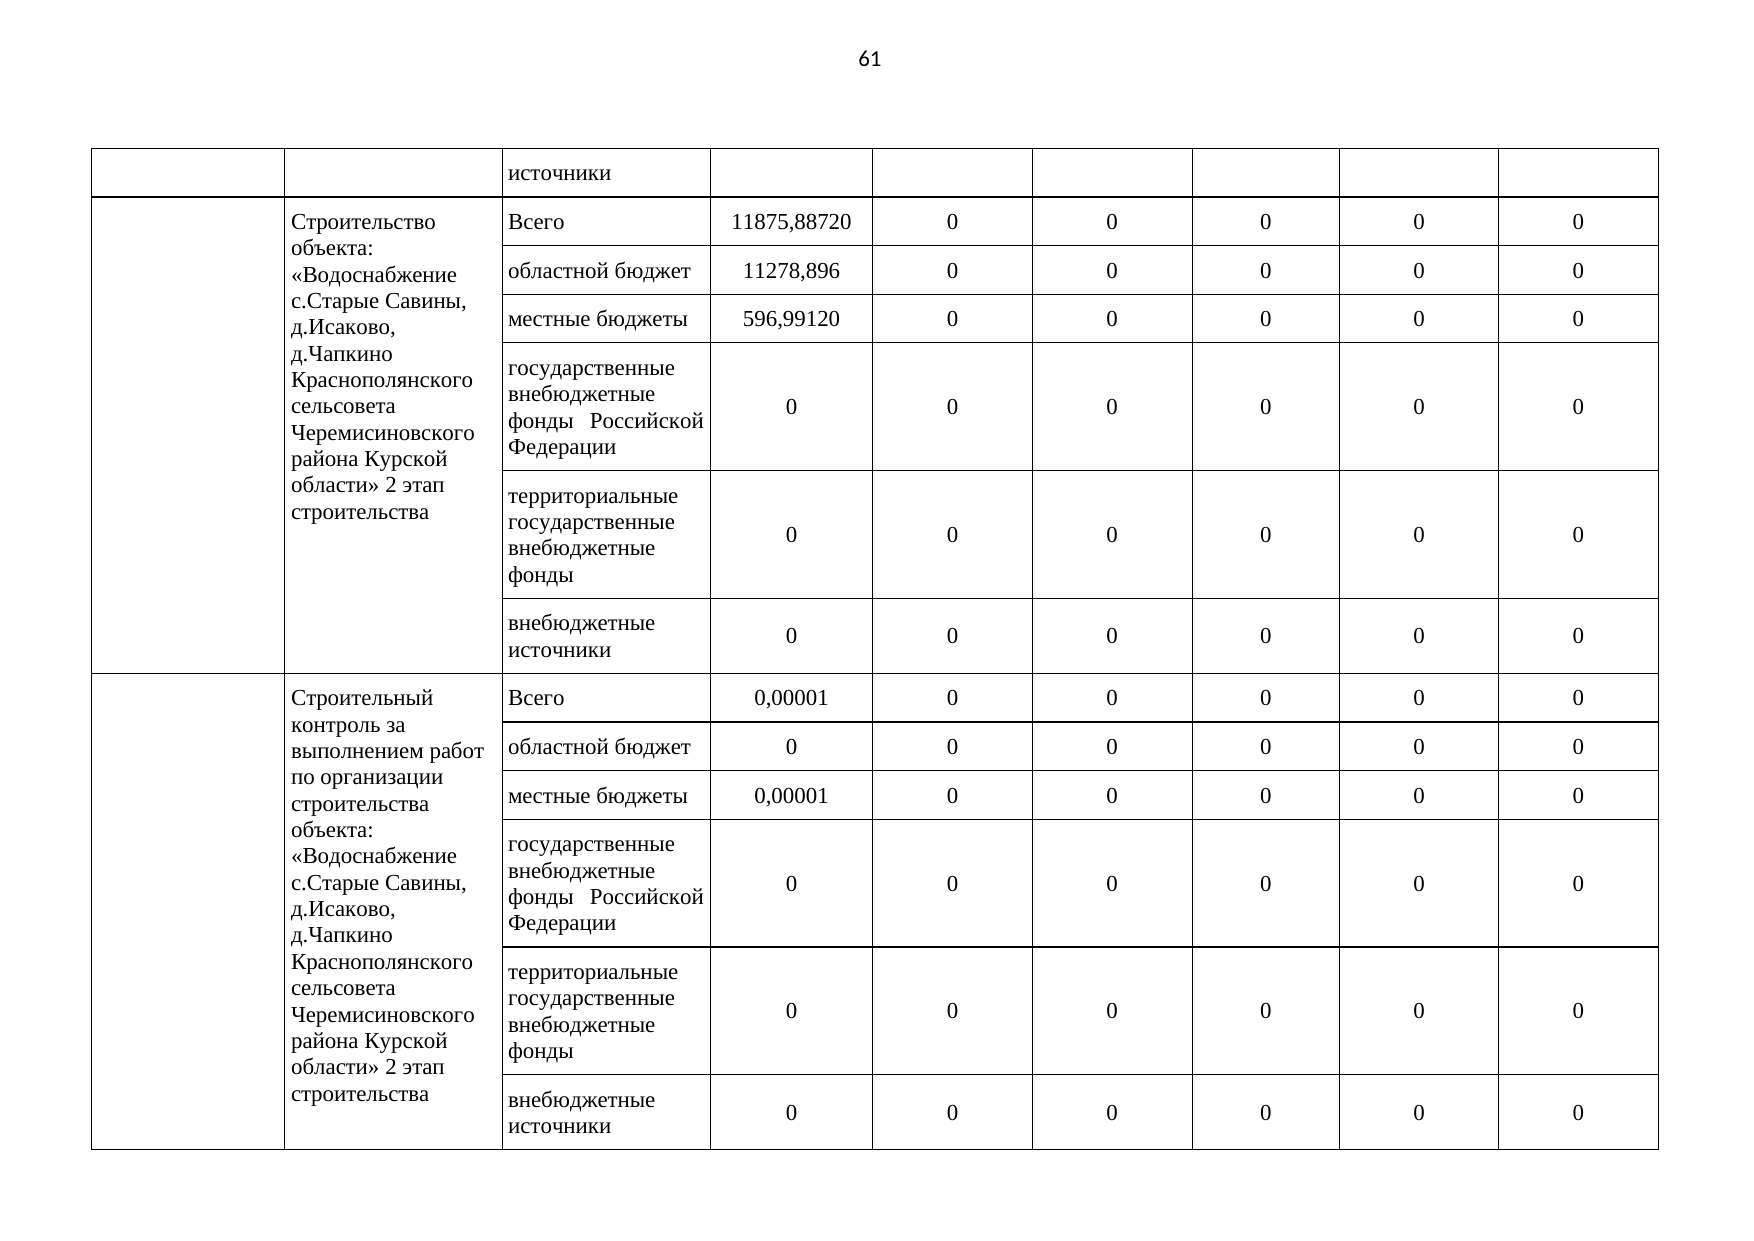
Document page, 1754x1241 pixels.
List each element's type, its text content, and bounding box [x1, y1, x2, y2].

table_cell 0 [711, 948, 872, 1074]
table_cell 0 [1499, 674, 1658, 721]
table_cell 0 [1499, 599, 1658, 673]
table_cell 0 [873, 198, 1032, 245]
table_cell 0 [1499, 771, 1658, 819]
table_cell 0 [1193, 948, 1339, 1074]
table_cell 0 [1033, 820, 1192, 946]
table_cell 0 [1033, 471, 1192, 598]
table_cell 0 [1340, 820, 1498, 946]
table_cell 0 [873, 599, 1032, 673]
table_cell 0 [1340, 674, 1498, 721]
table_cell 0 [1499, 820, 1658, 946]
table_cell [503, 820, 710, 946]
table_cell областной бюджет [503, 246, 710, 294]
table_cell 0 [1340, 948, 1498, 1074]
table_cell 0 [1033, 674, 1192, 721]
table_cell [503, 343, 710, 470]
table_cell 0 [1193, 674, 1339, 721]
table_cell 0 [1340, 771, 1498, 819]
table_cell 0 [1033, 723, 1192, 770]
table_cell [503, 149, 710, 196]
table_cell 0 [711, 343, 872, 470]
table_cell 0 [873, 295, 1032, 342]
table_cell 0 [1033, 343, 1192, 470]
table_cell 0 [1340, 198, 1498, 245]
table_cell 0 [711, 149, 872, 196]
table_cell 0 [1193, 246, 1339, 294]
table_cell [92, 674, 284, 1149]
table_cell 0 [1033, 295, 1192, 342]
table_cell 0 [1193, 471, 1339, 598]
table_cell Всего [503, 674, 710, 721]
table_cell 0 [873, 948, 1032, 1074]
table_cell 0 [1499, 246, 1658, 294]
table_cell местные бюджеты [503, 771, 710, 819]
table_cell местные бюджеты [503, 295, 710, 342]
table_cell 0 [1193, 198, 1339, 245]
table_cell Всего [503, 198, 710, 245]
table_cell 0 [1499, 295, 1658, 342]
table_cell 0 [1033, 1075, 1192, 1149]
table_cell 0 [1340, 599, 1498, 673]
table_cell 0 [1499, 149, 1658, 196]
table_cell 0,00001 [711, 674, 872, 721]
table_cell территориальные государственные внебюджетные фонды [503, 471, 710, 598]
table_cell 0 [873, 1075, 1032, 1149]
table_cell 0 [1033, 599, 1192, 673]
table_cell внебюджетные источники [503, 1075, 710, 1149]
table_cell 0 [1340, 471, 1498, 598]
table_cell 0 [1499, 1075, 1658, 1149]
table_cell 0 [1193, 1075, 1339, 1149]
table_cell 0 [1033, 948, 1192, 1074]
table_cell 0 [873, 674, 1032, 721]
table_cell 0 [1193, 149, 1339, 196]
table_cell 0 [1340, 295, 1498, 342]
table_cell 0,00001 [711, 771, 872, 819]
table_cell 0 [1340, 246, 1498, 294]
table_cell 0 [711, 599, 872, 673]
table_cell территориальные государственные внебюджетные фонды [503, 948, 710, 1074]
table_cell 0 [873, 723, 1032, 770]
table_cell 0 [1499, 948, 1658, 1074]
table_cell 0 [1033, 198, 1192, 245]
table_cell 0 [1193, 771, 1339, 819]
table_cell Строительство объекта: «Водоснабжение с.Старые Савины, д.Исаково, д.Чапкино Краснополянского сельсовета Черемисиновского района Курской области» 2 этап строительства [285, 198, 502, 673]
table_cell Строительный контроль за выполнением работ по организации строительства объекта: «Водоснабжение с.Старые Савины, д.Исаково, д.Чапкино Краснополянского сельсовета Черемисиновского района Курской области» 2 этап строительства [285, 674, 502, 1149]
table_cell 0 [1193, 723, 1339, 770]
table_cell 0 [1499, 198, 1658, 245]
table_cell 0 [1499, 723, 1658, 770]
table_cell внебюджетные источники [503, 599, 710, 673]
table_cell 0 [711, 820, 872, 946]
table_cell 0 [1340, 1075, 1498, 1149]
table_cell 0 [873, 820, 1032, 946]
table_cell 0 [1033, 149, 1192, 196]
table_cell 0 [1193, 820, 1339, 946]
table_cell 0 [873, 471, 1032, 598]
table_cell 0 [711, 471, 872, 598]
table_cell 0 [711, 723, 872, 770]
table_cell 11875,88720 [711, 198, 872, 245]
table_cell 0 [1193, 295, 1339, 342]
table_cell 11278,896 [711, 246, 872, 294]
table_cell областной бюджет [503, 723, 710, 770]
table_cell 0 [1499, 343, 1658, 470]
table_cell 0 [1340, 343, 1498, 470]
table_cell 0 [873, 771, 1032, 819]
table_cell 0 [1499, 471, 1658, 598]
table_cell 0 [873, 343, 1032, 470]
table_cell 0 [1340, 149, 1498, 196]
table_cell 0 [1033, 771, 1192, 819]
table_cell 0 [873, 149, 1032, 196]
table_cell 0 [1193, 343, 1339, 470]
table_cell [92, 198, 284, 673]
table_cell 0 [873, 246, 1032, 294]
table_cell 596,99120 [711, 295, 872, 342]
table_cell 0 [1193, 599, 1339, 673]
table_cell 0 [1033, 246, 1192, 294]
table_cell 0 [711, 1075, 872, 1149]
table_cell 0 [1340, 723, 1498, 770]
